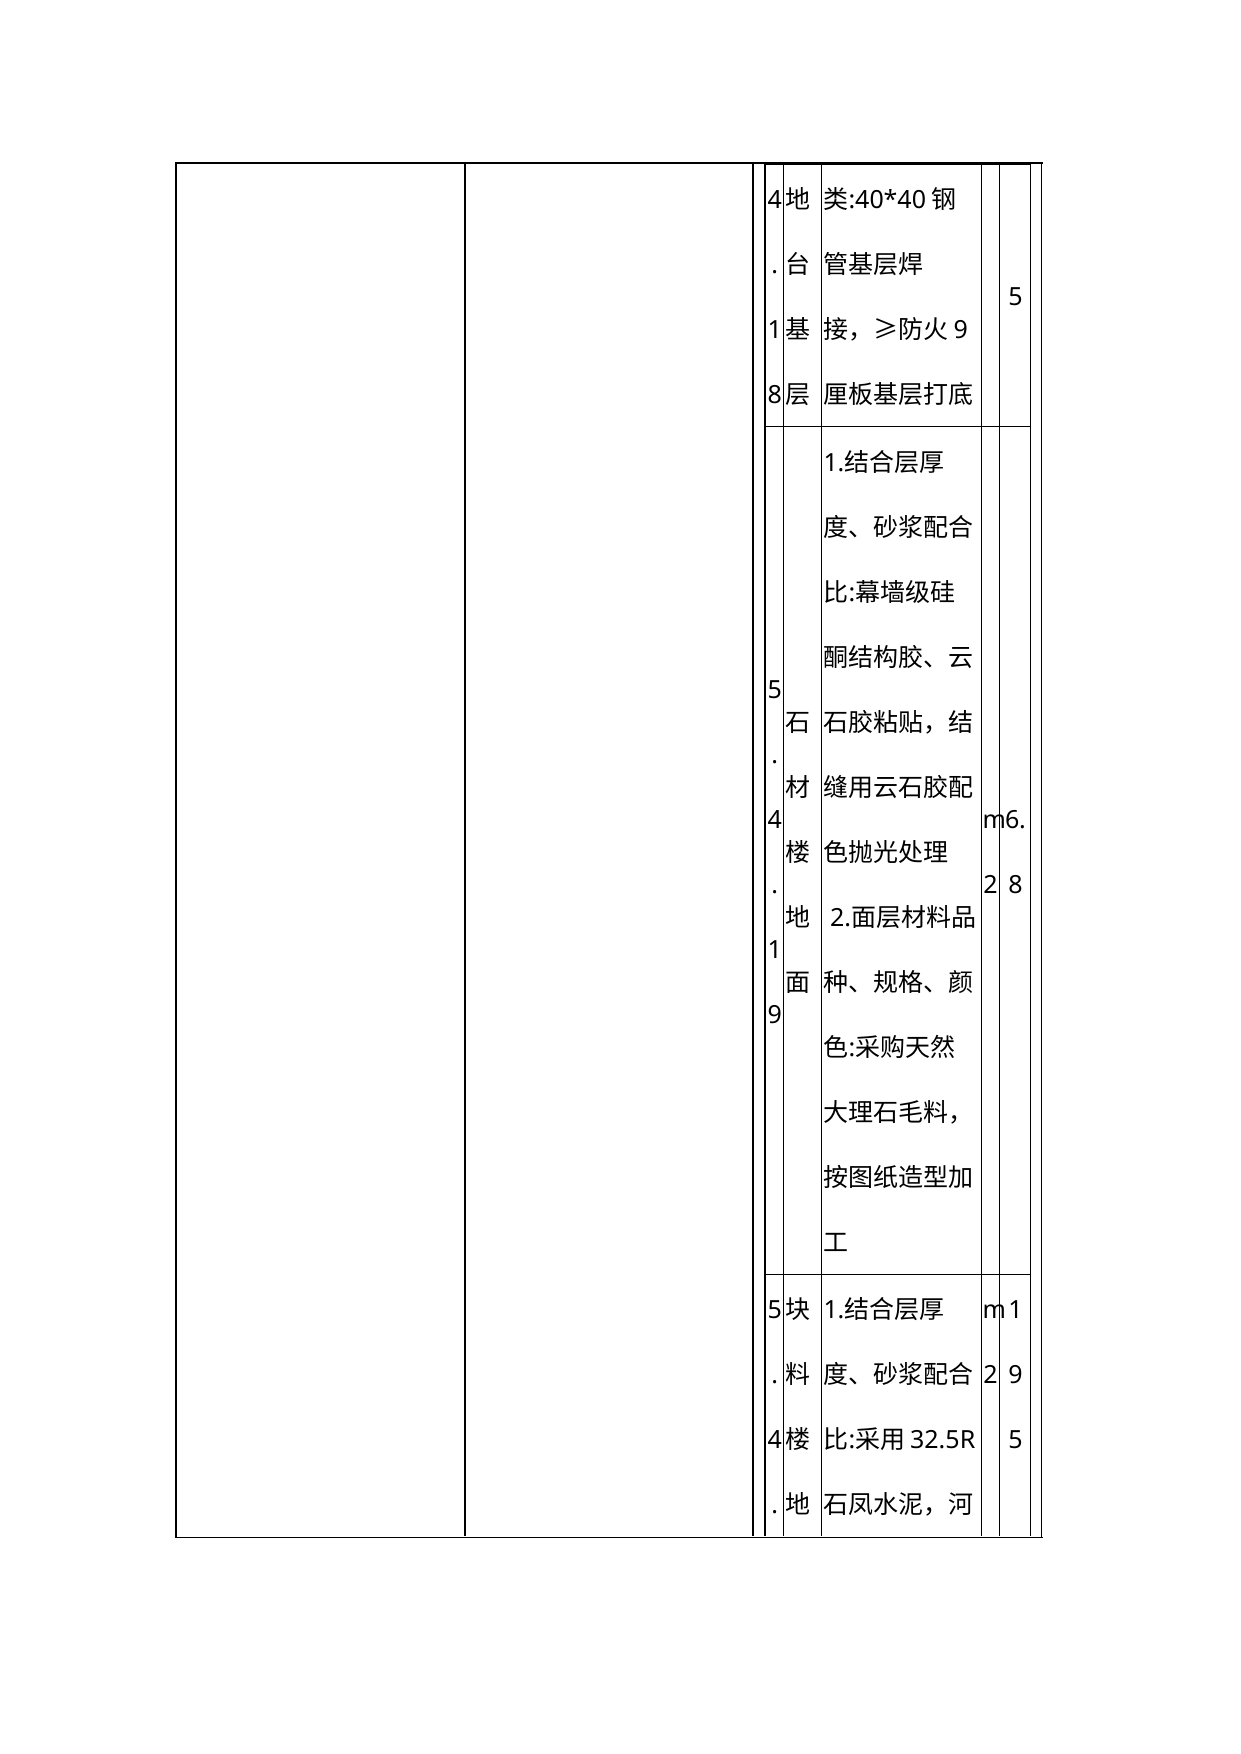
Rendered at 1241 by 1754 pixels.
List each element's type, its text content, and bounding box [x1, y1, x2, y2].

table_cell [1031, 164, 1041, 1536]
table_cell [766, 427, 783, 1274]
table_cell [1000, 427, 1030, 1274]
table_cell [766, 165, 783, 426]
table_cell [1000, 1275, 1030, 1536]
table_cell [982, 427, 999, 1274]
table_cell [982, 165, 999, 426]
table_cell [822, 427, 981, 1274]
table_cell [466, 164, 752, 1536]
table_cell [982, 1275, 999, 1536]
table_cell [784, 1275, 821, 1536]
table_cell [784, 165, 821, 426]
table_cell 1 [177, 164, 464, 1536]
table_cell [1000, 165, 1030, 426]
table_cell [754, 164, 764, 1536]
table_cell [822, 1275, 981, 1536]
table_cell [822, 165, 981, 426]
table_cell [766, 1275, 783, 1536]
table_cell [784, 427, 821, 1274]
